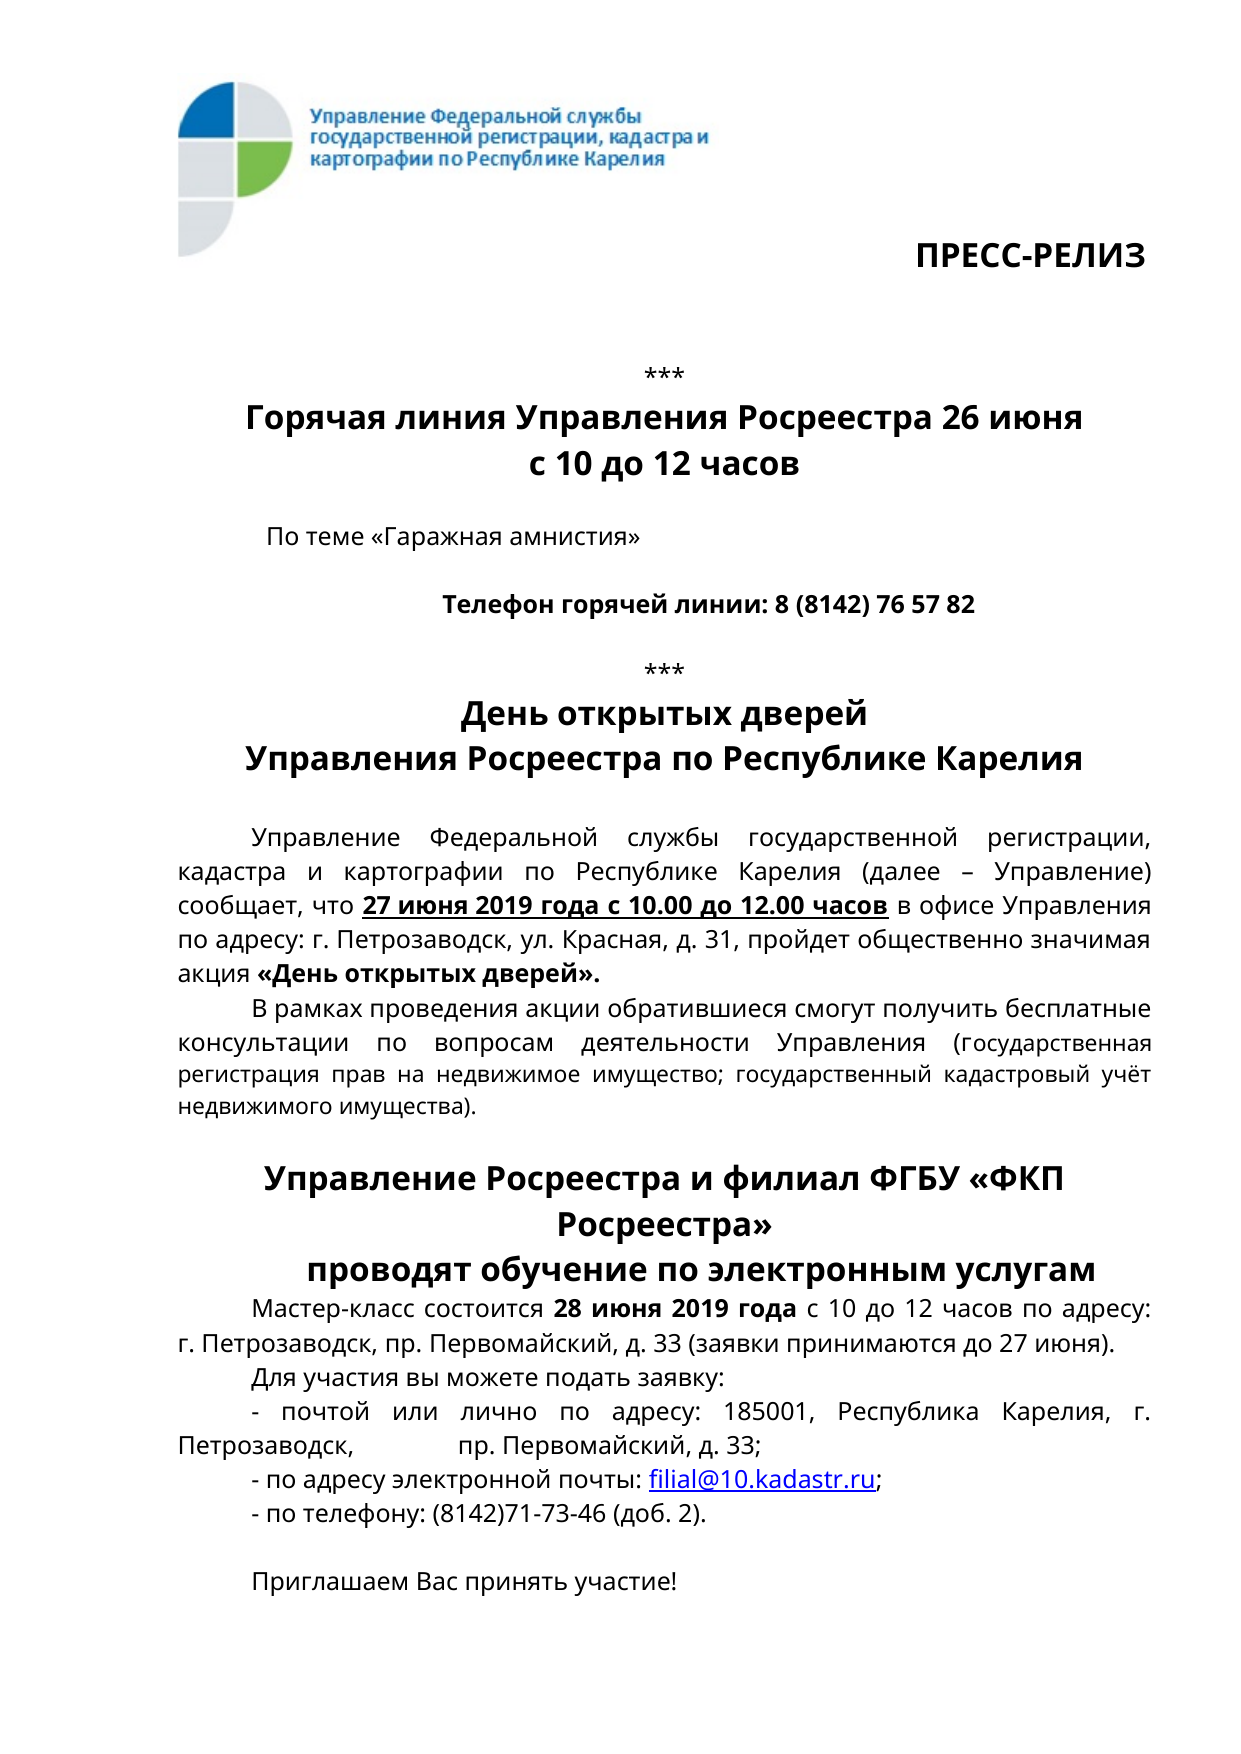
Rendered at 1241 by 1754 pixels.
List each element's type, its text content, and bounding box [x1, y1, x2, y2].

text В рамках проведения акции обратившиеся смогут получить бесплатные консультации по вопросам деятельности Управления (государственная регистрация прав на недвижимое имущество; государственный кадастровый учёт недвижимого имущества). [177, 990, 1152, 1121]
text - почтой или лично по адресу: 185001, Республика Карелия, г. Петрозаводск, пр. Первомайский, д. 33; [177, 1393, 1152, 1461]
text Управления Росреестра по Республике Карелия [177, 735, 1152, 780]
picture [177, 73, 720, 268]
text проводят обучение по электронным услугам [177, 1246, 1152, 1291]
text Для участия вы можете подать заявку: [177, 1359, 1152, 1393]
text *** [177, 655, 1152, 689]
text *** [177, 360, 1152, 394]
text Горячая линия Управления Росреестра 26 июня [177, 394, 1152, 439]
text Приглашаем Вас принять участие! [177, 1564, 1152, 1598]
text Управление Росреестра и филиал ФГБУ «ФКП Росреестра» [177, 1155, 1152, 1246]
text Мастер-класс состоится 28 июня 2019 года с 10 до 12 часов по адресу: г. Петрозаводск, пр. Первомайский, д. 33 (заявки принимаются до 27 июня). [177, 1291, 1152, 1359]
text День открытых дверей [177, 689, 1152, 735]
text Телефон горячей линии: 8 (8142) 76 57 82 [177, 587, 1152, 621]
text с 10 до 12 часов [177, 439, 1152, 485]
text - по адресу электронной почты: filial@10.kadastr.ru; [177, 1461, 1152, 1496]
text - по телефону: (8142)71-73-46 (доб. 2). [177, 1496, 1152, 1529]
text Управление Федеральной службы государственной регистрации, кадастра и картографии по Республике Карелия (далее – Управление) сообщает, что 27 июня 2019 года с 10.00 до 12.00 часов в офисе Управления по адресу: г. Петрозаводск, ул. Красная, д. 31, пройдет общественно значимая акция «День открытых дверей». [177, 820, 1152, 990]
text По теме «Гаражная амнистия» [177, 519, 1152, 553]
